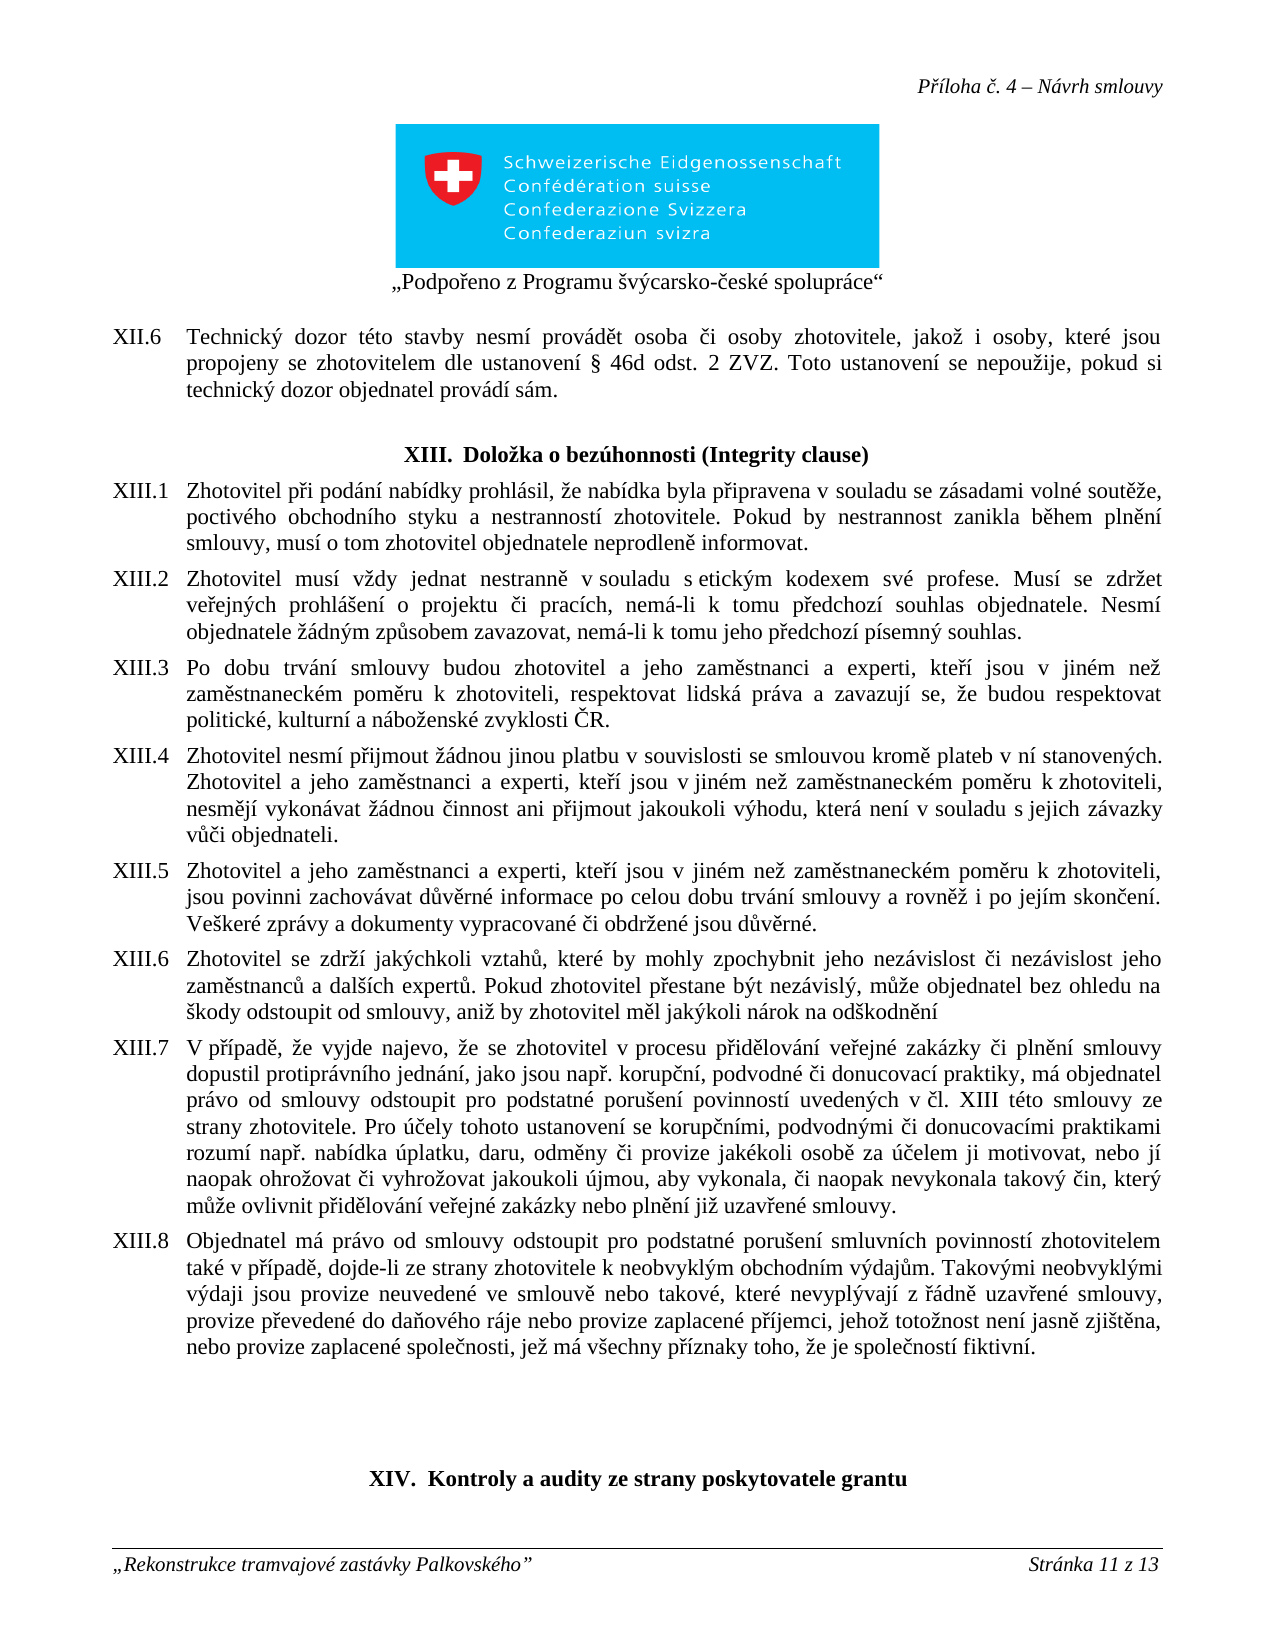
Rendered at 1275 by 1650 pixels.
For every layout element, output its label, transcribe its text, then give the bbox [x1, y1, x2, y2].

list Zhotovitel a jeho zaměstnanci a experti, kteří jsou v jiném než zaměstnaneckém poměru k zhotoviteli, jsou povinni zachovávat důvěrné informace po celou dobu trvání smlouvy a rovněž i po jejím skončení. Veškeré zprávy a dokumenty vypracované či obdržené jsou důvěrné. [112, 857, 1163, 936]
list Kontroly a audity ze strany poskytovatele grantu [112, 1465, 1164, 1491]
list Objednatel má právo od smlouvy odstoupit pro podstatné porušení smluvních povinností zhotovitelem také v případě, dojde-li ze strany zhotovitele k neobvyklým obchodním výdajům. Takovými neobvyklými výdaji jsou provize neuvedené ve smlouvě nebo takové, které nevyplývají z řádně uzavřené smlouvy, provize převedené do daňového ráje nebo provize zaplacené příjemci, jehož totožnost není jasně zjištěna, nebo provize zaplacené společnosti, jež má všechny příznaky toho, že je společností fiktivní. [112, 1228, 1163, 1359]
list Po dobu trvání smlouvy budou zhotovitel a jeho zaměstnanci a experti, kteří jsou v jiném než zaměstnaneckém poměru k zhotoviteli, respektovat lidská práva a zavazují se, že budou respektovat politické, kulturní a náboženské zvyklosti ČR. [112, 654, 1163, 733]
list Doložka o bezúhonnosti (Integrity clause) [112, 441, 1161, 467]
list Zhotovitel při podání nabídky prohlásil, že nabídka byla připravena v souladu se zásadami volné soutěže, poctivého obchodního styku a nestranností zhotovitele. Pokud by nestrannost zanikla během plnění smlouvy, musí o tom zhotovitel objednatele neprodleně informovat. [112, 477, 1163, 556]
list V případě, že vyjde najevo, že se zhotovitel v procesu přidělování veřejné zakázky či plnění smlouvy dopustil protiprávního jednání, jako jsou např. korupční, podvodné či donucovací praktiky, má objednatel právo od smlouvy odstoupit pro podstatné porušení povinností uvedených v čl. XIII této smlouvy ze strany zhotovitele. Pro účely tohoto ustanovení se korupčními, podvodnými či donucovacími praktikami rozumí např. nabídka úplatku, daru, odměny či provize jakékoli osobě za účelem ji motivovat, nebo jí naopak ohrožovat či vyhrožovat jakoukoli újmou, aby vykonala, či naopak nevykonala takový čin, který může ovlivnit přidělování veřejné zakázky nebo plnění již uzavřené smlouvy. [112, 1034, 1163, 1218]
list Zhotovitel musí vždy jednat nestranně v souladu s etickým kodexem své profese. Musí se zdržet veřejných prohlášení o projektu či pracích, nemá-li k tomu předchozí souhlas objednatele. Nesmí objednatele žádným způsobem zavazovat, nemá-li k tomu jeho předchozí písemný souhlas. [112, 565, 1163, 644]
list Zhotovitel nesmí přijmout žádnou jinou platbu v souvislosti se smlouvou kromě plateb v ní stanovených. Zhotovitel a jeho zaměstnanci a experti, kteří jsou v jiném než zaměstnaneckém poměru k zhotoviteli, nesmějí vykonávat žádnou činnost ani přijmout jakoukoli výhodu, která není v souladu s jejich závazky vůči objednateli. [112, 742, 1163, 847]
picture [425, 153, 481, 205]
list Technický dozor této stavby nesmí provádět osoba či osoby zhotovitele, jakož i osoby, které jsou propojeny se zhotovitelem dle ustanovení § 46d odst. 2 ZVZ. Toto ustanovení se nepoužije, pokud si technický dozor objednatel provádí sám. [112, 323, 1163, 402]
list Zhotovitel se zdrží jakýchkoli vztahů, které by mohly zpochybnit jeho nezávislost či nezávislost jeho zaměstnanců a dalších expertů. Pokud zhotovitel přestane být nezávislý, může objednatel bez ohledu na škody odstoupit od smlouvy, aniž by zhotovitel měl jakýkoli nárok na odškodnění [112, 945, 1163, 1024]
